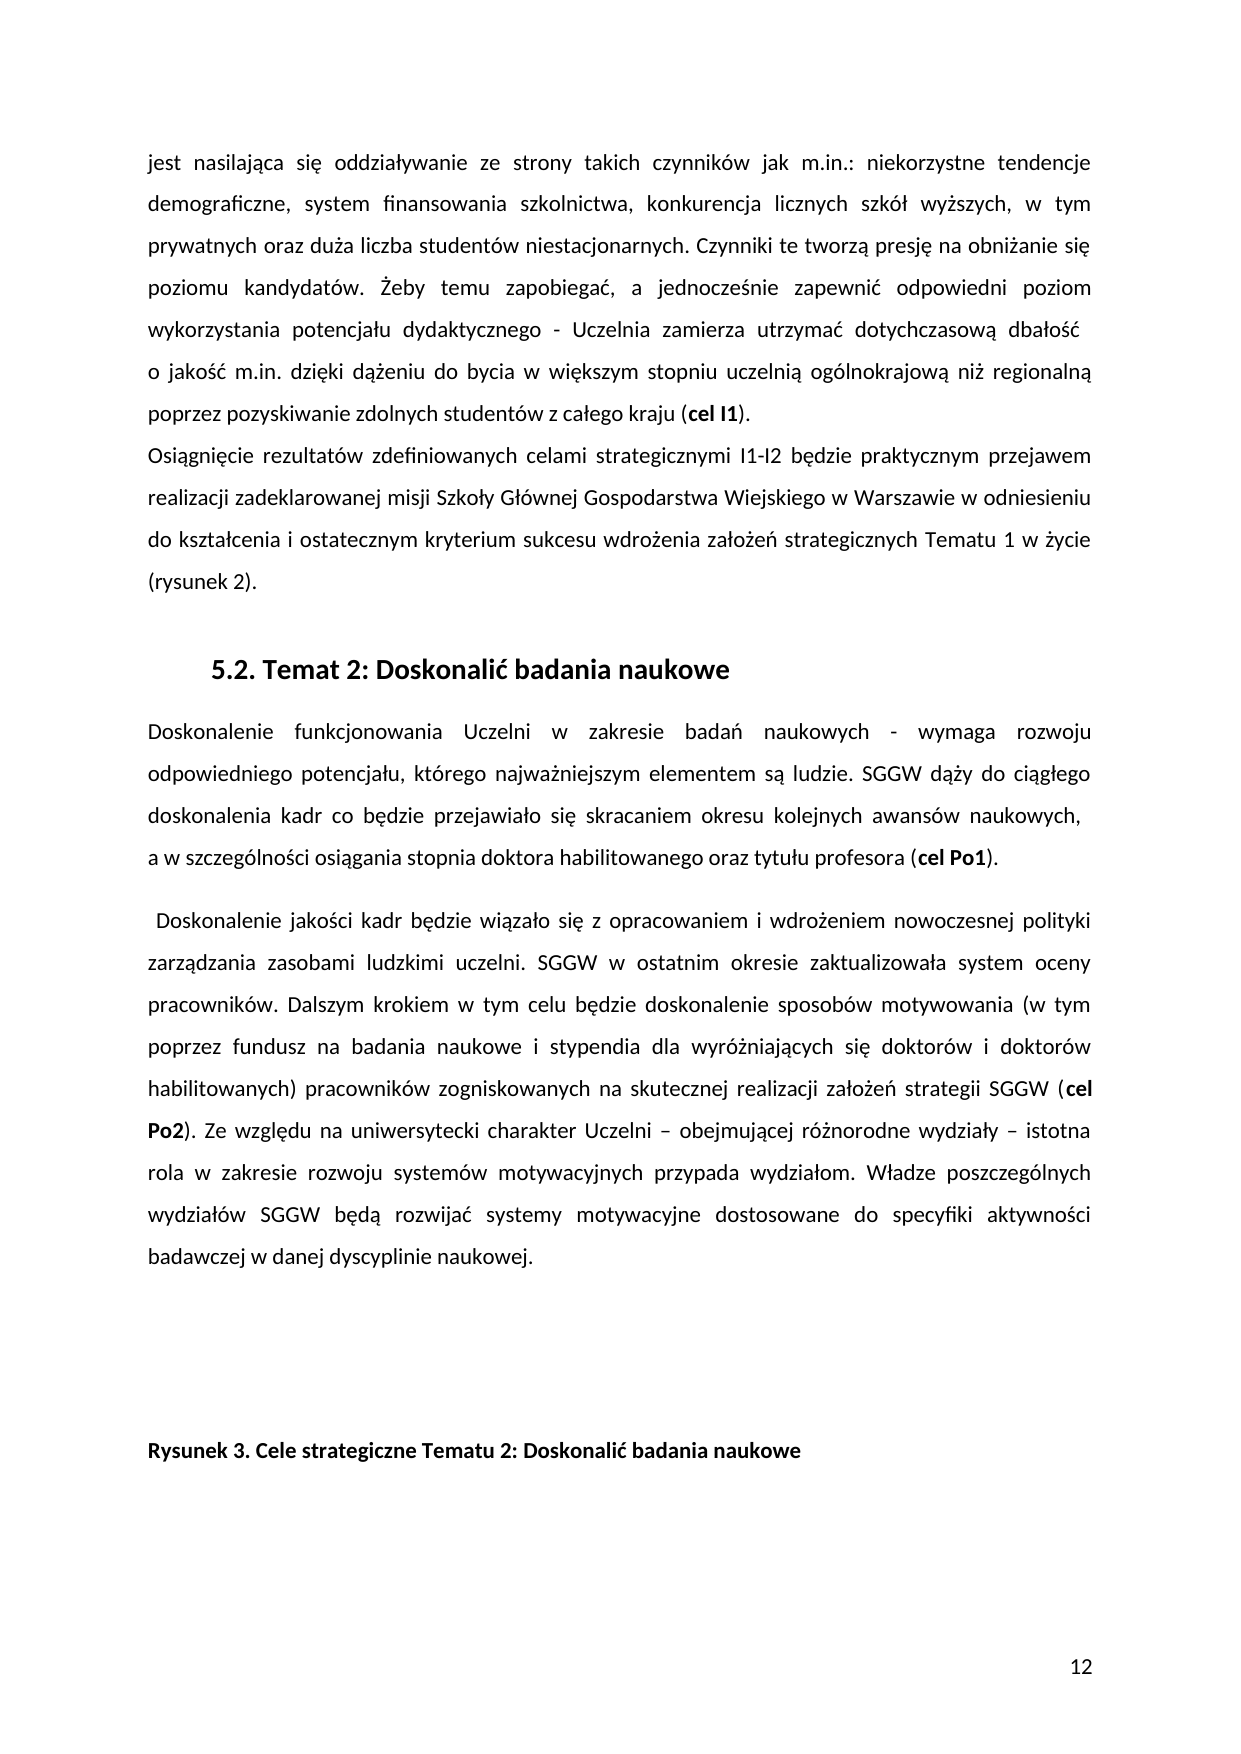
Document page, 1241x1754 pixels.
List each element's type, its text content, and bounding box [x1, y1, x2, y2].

text Rysunek 3. Cele strategiczne Tematu 2: Doskonalić badania naukowe [148, 1437, 1093, 1464]
list 5.2. Temat 2: Doskonalić badania naukowe [211, 651, 1093, 687]
text Osiągnięcie rezultatów zdefiniowanych celami strategicznymi I1-I2 będzie praktycznym przejawem realizacji zadeklarowanej misji Szkoły Głównej Gospodarstwa Wiejskiego w Warszawie w odniesieniu do kształcenia i ostatecznym kryterium sukcesu wdrożenia założeń strategicznych Tematu 1 w życie (rysunek 2). [148, 441, 1093, 595]
text Doskonalenie funkcjonowania Uczelni w zakresie badań naukowych - wymaga rozwoju odpowiedniego potencjału, którego najważniejszym elementem są ludzie. SGGW dąży do ciągłego doskonalenia kadr co będzie przejawiało się skracaniem okresu kolejnych awansów naukowych, a w szczególności osiągania stopnia doktora habilitowanego oraz tytułu profesora (cel Po1). [148, 717, 1093, 871]
text Doskonalenie jakości kadr będzie wiązało się z opracowaniem i wdrożeniem nowoczesnej polityki zarządzania zasobami ludzkimi uczelni. SGGW w ostatnim okresie zaktualizowała system oceny pracowników. Dalszym krokiem w tym celu będzie doskonalenie sposobów motywowania (w tym poprzez fundusz na badania naukowe i stypendia dla wyróżniających się doktorów i doktorów habilitowanych) pracowników zogniskowanych na skutecznej realizacji założeń strategii SGGW (cel Po2). Ze względu na uniwersytecki charakter Uczelni – obejmującej różnorodne wydziały – istotna rola w zakresie rozwoju systemów motywacyjnych przypada wydziałom. Władze poszczególnych wydziałów SGGW będą rozwijać systemy motywacyjne dostosowane do specyfiki aktywności badawczej w danej dyscyplinie naukowej. [148, 906, 1093, 1270]
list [148, 148, 1093, 427]
